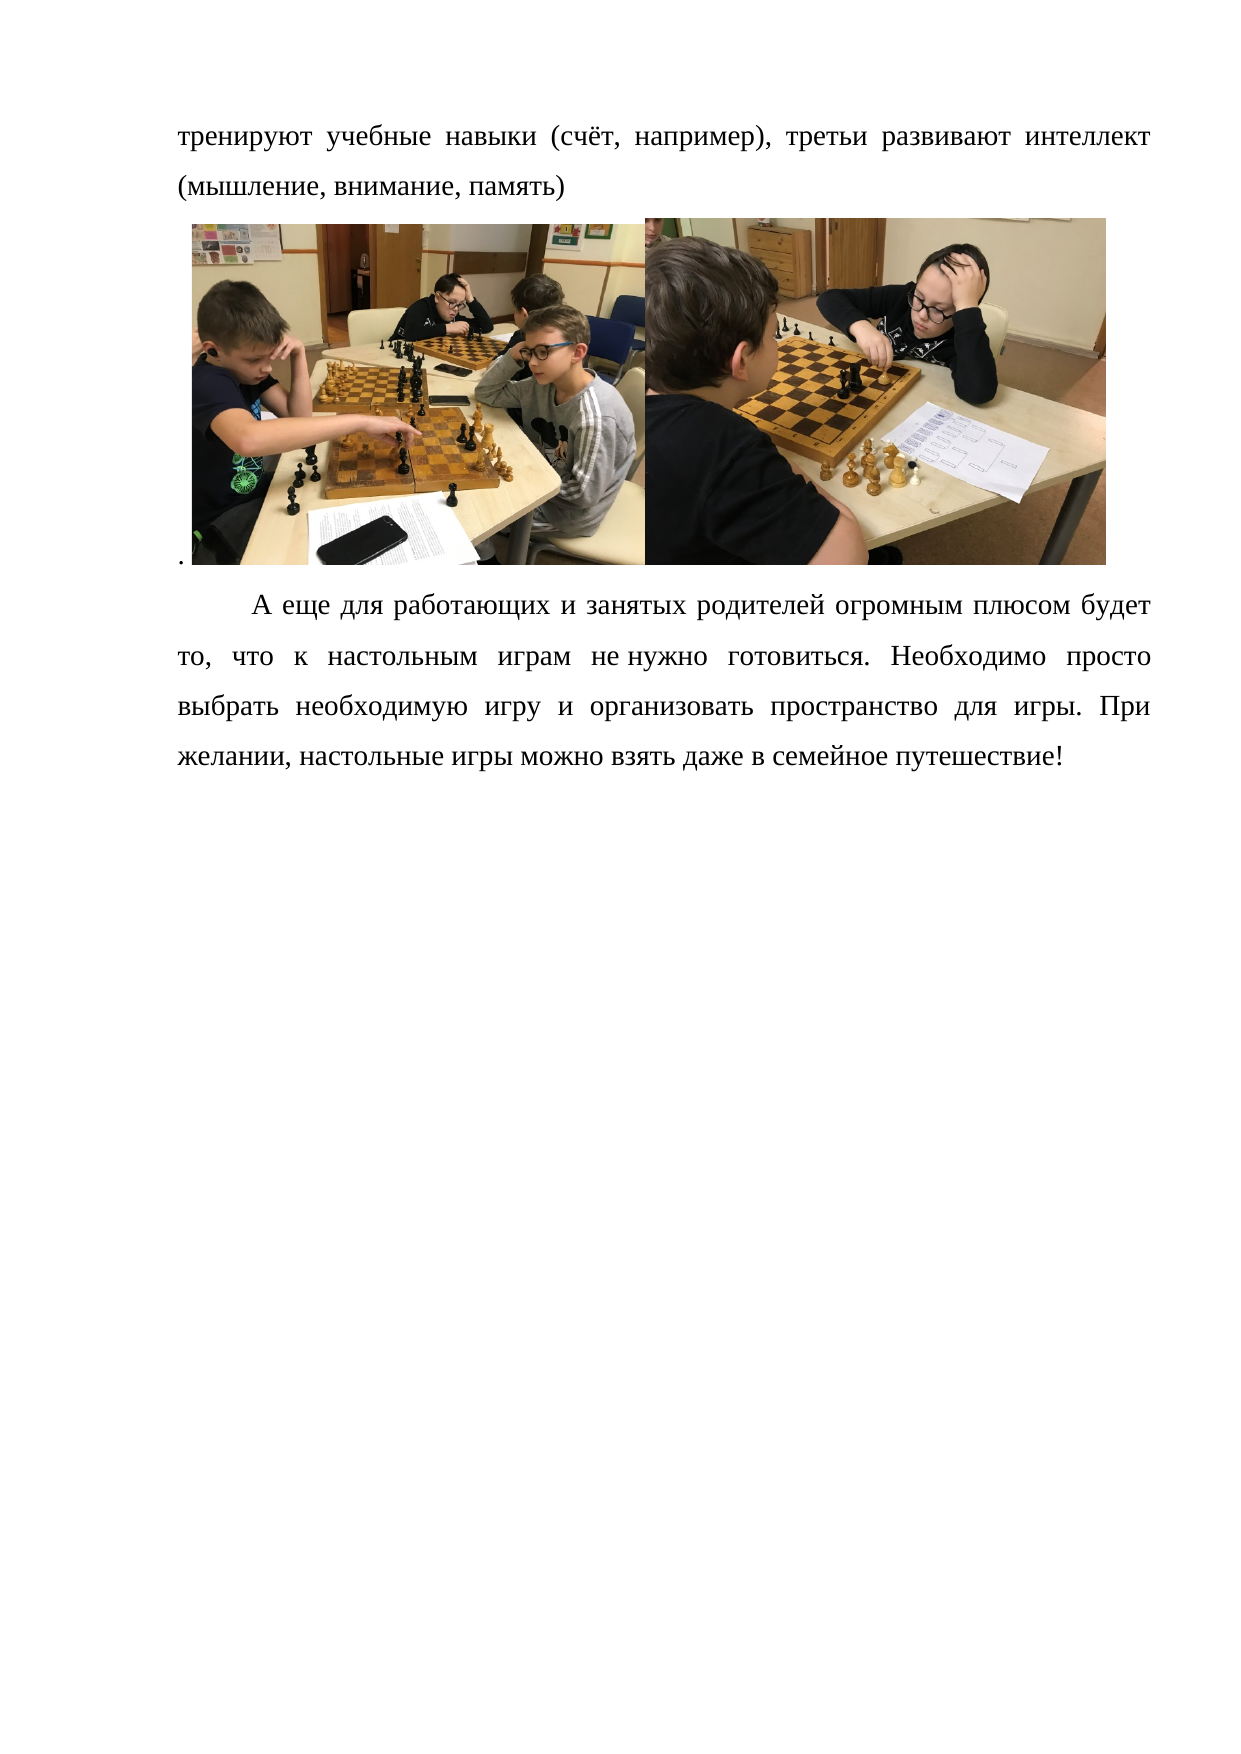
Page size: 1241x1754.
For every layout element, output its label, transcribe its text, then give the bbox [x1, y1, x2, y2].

picture [191, 218, 1106, 565]
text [177, 118, 1152, 202]
text А еще для работающих и занятых родителей огромным плюсом будет то, что к настольным играм не нужно готовиться. Необходимо просто выбрать необходимую игру и организовать пространство для игры. При желании, настольные игры можно взять даже в семейное путешествие! [177, 587, 1152, 772]
